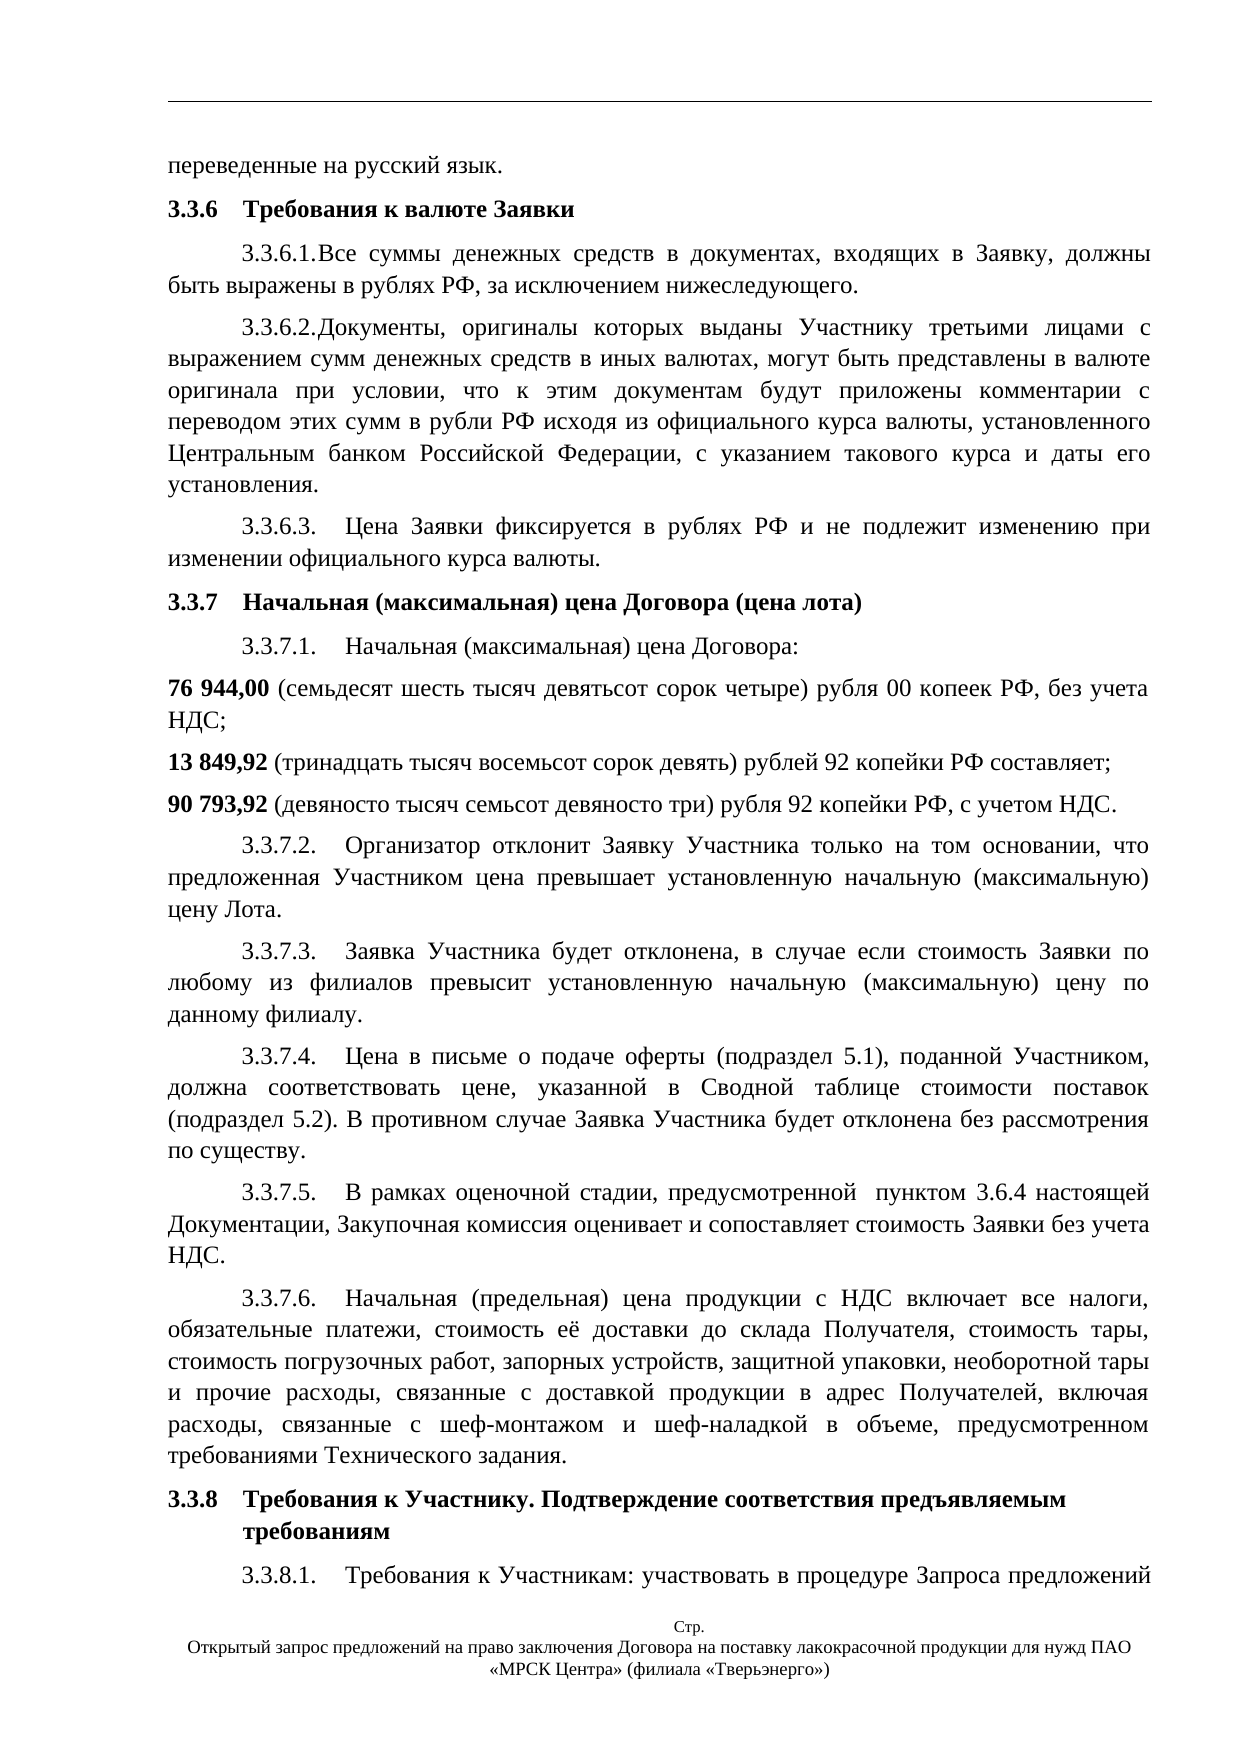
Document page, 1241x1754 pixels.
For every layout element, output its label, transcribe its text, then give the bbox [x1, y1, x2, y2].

text 76 944,00 (семьдесят шесть тысяч девятьсот сорок четыре) рубля 00 копеек РФ, без учета НДС; [168, 673, 1150, 733]
list Начальная (максимальная) цена Договора: [168, 631, 1150, 660]
list Цена в письме о подаче оферты (подраздел 5.1), поданной Участником, должна соответствовать цене, указанной в Сводной таблице стоимости поставок (подраздел 5.2). В противном случае Заявка Участника будет отклонена без рассмотрения по существу. [168, 1041, 1150, 1164]
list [168, 1560, 1152, 1589]
text 13 849,92 (тринадцать тысяч восемьсот сорок девять) рублей 92 копейки РФ составляет; [168, 747, 1150, 775]
list Цена Заявки фиксируется в рублях РФ и не подлежит изменению при изменении официального курса валюты. [168, 511, 1152, 572]
list Организатор отклонит Заявку Участника только на том основании, что предложенная Участником цена превышает установленную начальную (максимальную) цену Лота. [168, 831, 1150, 922]
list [168, 150, 1152, 179]
subtitle Требования к валюте Заявки [168, 194, 1152, 223]
text 90 793,92 (девяносто тысяч семьсот девяносто три) рубля 92 копейки РФ, с учетом НДС. [168, 789, 1150, 817]
subtitle Начальная (максимальная) цена Договора (цена лота) [168, 587, 1152, 616]
list Начальная (предельная) цена продукции с НДС включает все налоги, обязательные платежи, стоимость её доставки до склада Получателя, стоимость тары, стоимость погрузочных работ, запорных устройств, защитной упаковки, необоротной тары и прочие расходы, связанные с доставкой продукции в адрес Получателей, включая расходы, связанные с шеф-монтажом и шеф-наладкой в объеме, предусмотренном требованиями Технического задания. [168, 1283, 1150, 1469]
list Документы, оригиналы которых выданы Участнику третьими лицами с выражением сумм денежных средств в иных валютах, могут быть представлены в валюте оригинала при условии, что к этим документам будут приложены комментарии с переводом этих сумм в рубли РФ исходя из официального курса валюты, установленного Центральным банком Российской Федерации, с указанием такового курса и даты его установления. [168, 312, 1152, 498]
list Все суммы денежных средств в документах, входящих в Заявку, должны быть выражены в рублях РФ, за исключением нижеследующего. [168, 238, 1152, 298]
list В рамках оценочной стадии, предусмотренной пунктом 3.6.4 настоящей Документации, Закупочная комиссия оценивает и сопоставляет стоимость Заявки без учета НДС. [168, 1177, 1150, 1269]
subtitle Требования к Участнику. Подтверждение соответствия предъявляемым требованиям [168, 1484, 1152, 1545]
list Заявка Участника будет отклонена, в случае если стоимость Заявки по любому из филиалов превысит установленную начальную (максимальную) цену по данному филиалу. [168, 936, 1150, 1028]
